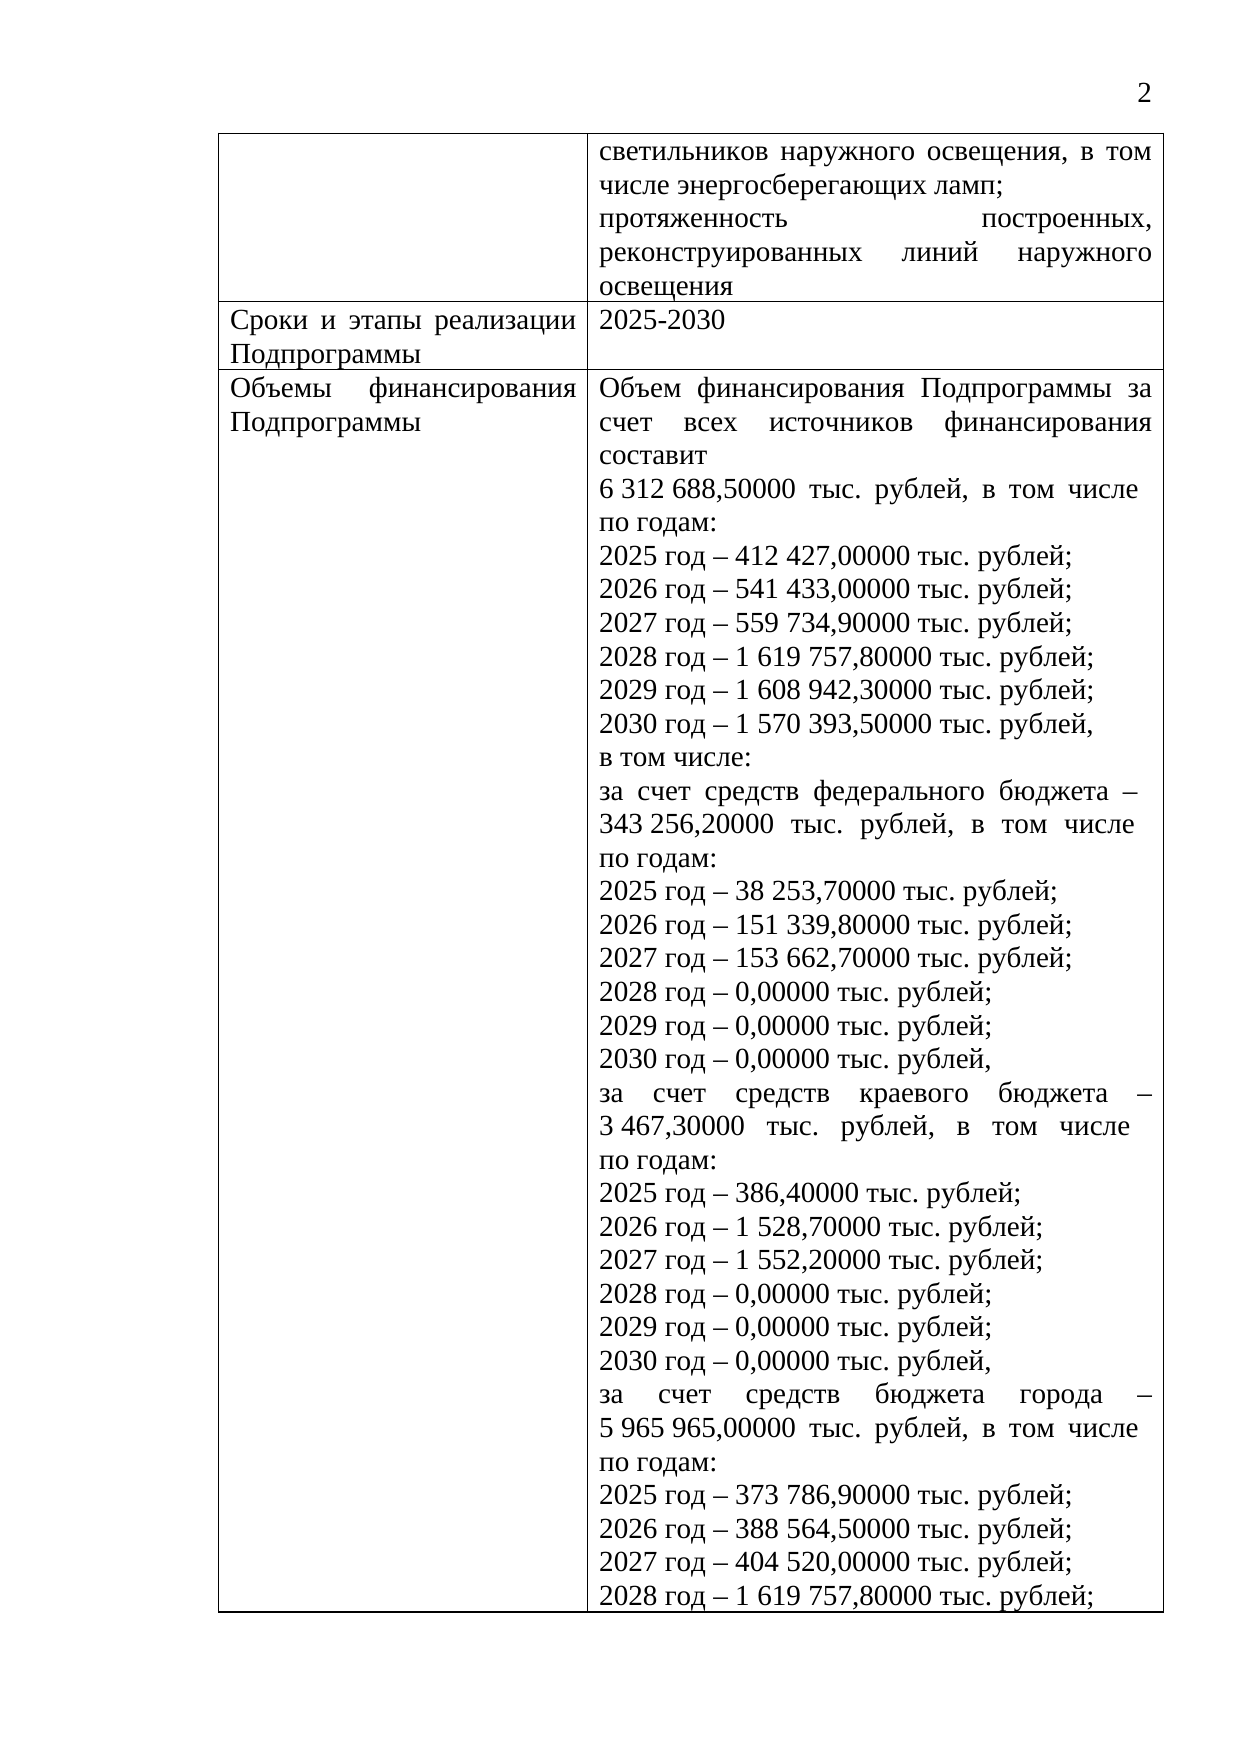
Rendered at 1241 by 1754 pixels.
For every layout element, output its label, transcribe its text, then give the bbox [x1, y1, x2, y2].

table_cell Сроки и этапы реализации Подпрограммы [219, 302, 587, 369]
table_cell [219, 370, 587, 1611]
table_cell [219, 134, 587, 301]
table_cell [588, 370, 1163, 1611]
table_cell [588, 134, 1163, 301]
table_cell 2025-2030 [588, 302, 1163, 369]
